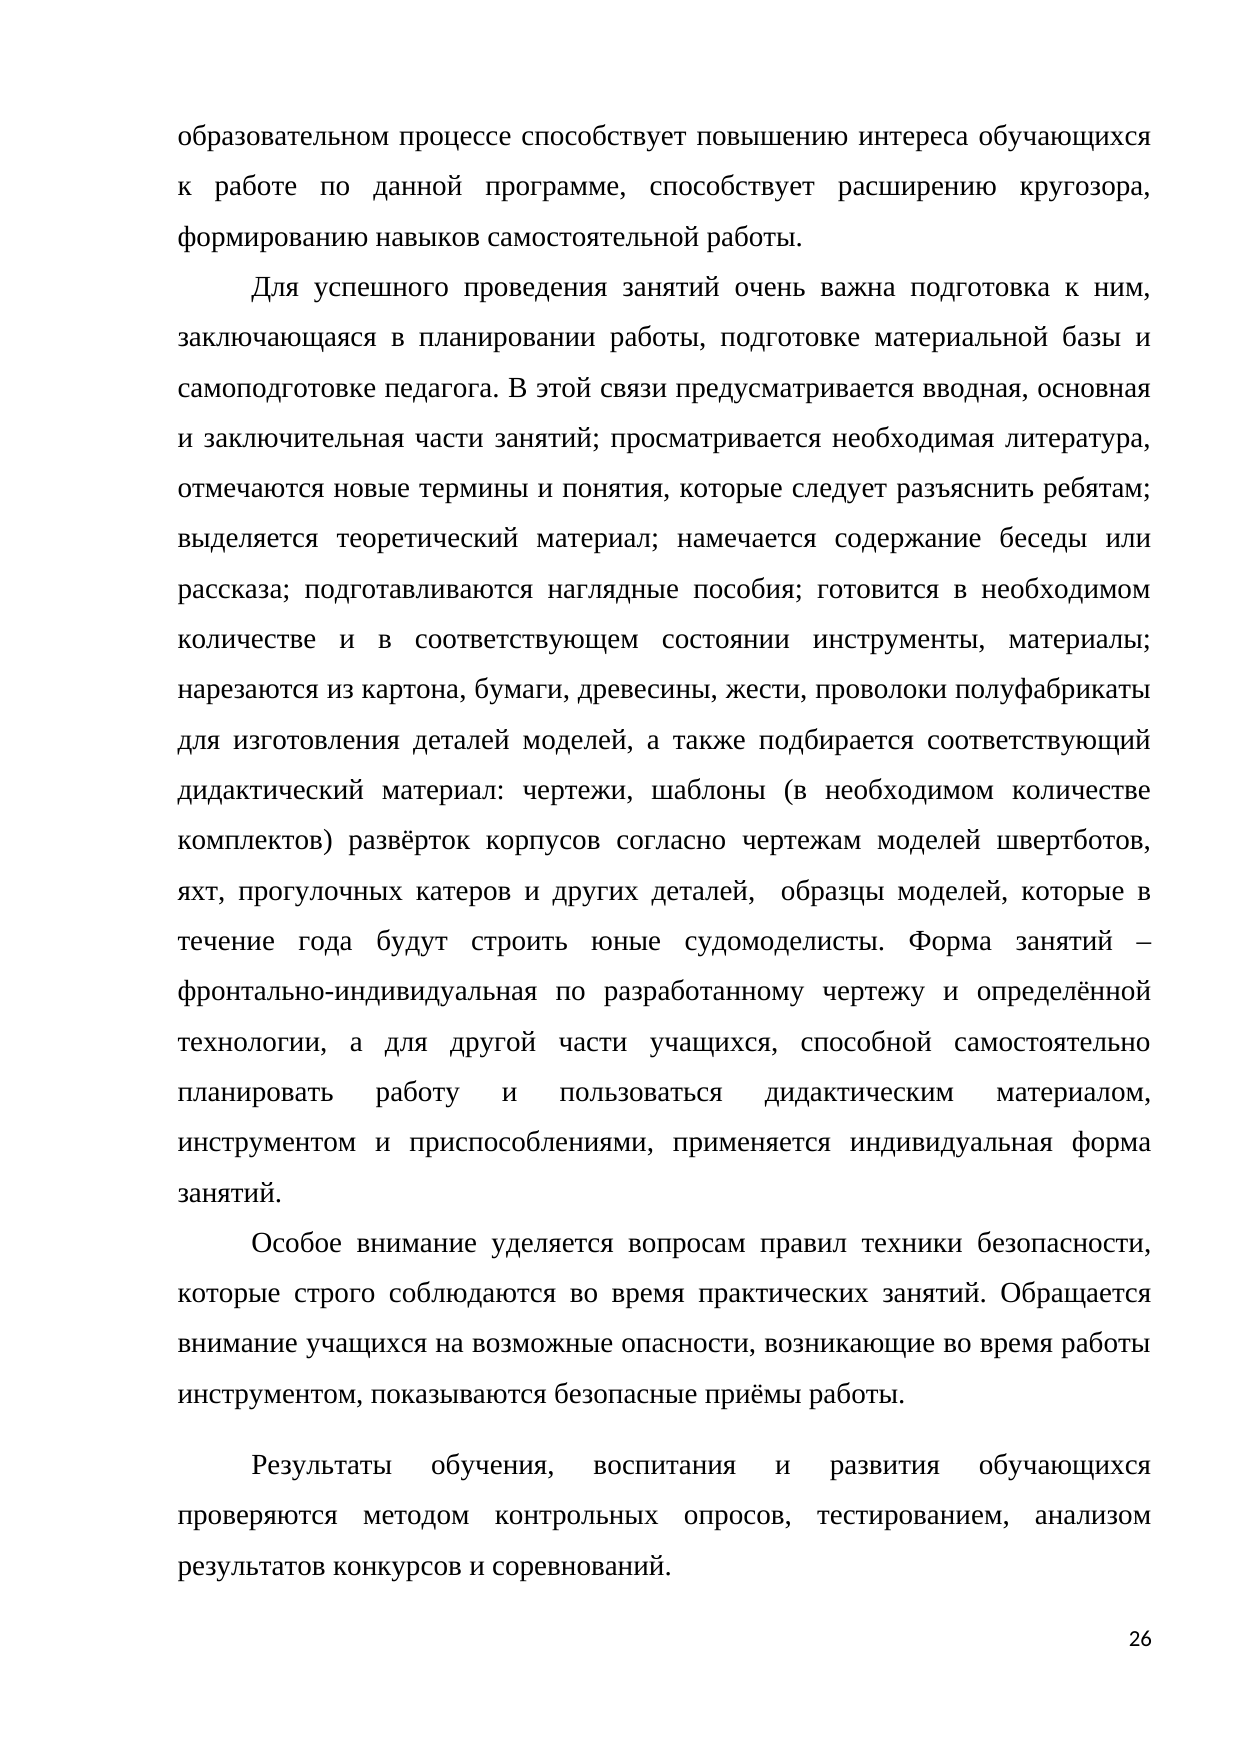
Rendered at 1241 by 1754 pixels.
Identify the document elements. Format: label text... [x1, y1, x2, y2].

text Для успешного проведения занятий очень важна подготовка к ним, заключающаяся в планировании работы, подготовке материальной базы и самоподготовке педагога. В этой связи предусматривается вводная, основная и заключительная части занятий; просматривается необходимая литература, отмечаются новые термины и понятия, которые следует разъяснить ребятам; выделяется теоретический материал; намечается содержание беседы или рассказа; подготавливаются наглядные пособия; готовится в необходимом количестве и в соответствующем состоянии инструменты, материалы; нарезаются из картона, бумаги, древесины, жести, проволоки полуфабрикаты для изготовления деталей моделей, а также подбирается соответствующий дидактический материал: чертежи, шаблоны (в необходимом количестве комплектов) развёрток корпусов согласно чертежам моделей швертботов, яхт, прогулочных катеров и других деталей, образцы моделей, которые в течение года будут строить юные судомоделисты. Форма занятий – фронтально-индивидуальная по разработанному чертежу и определённой технологии, а для другой части учащихся, способной самостоятельно планировать работу и пользоваться дидактическим материалом, инструментом и приспособлениями, применяется индивидуальная форма занятий. [177, 269, 1152, 1208]
text Особое внимание уделяется вопросам правил техники безопасности, которые строго соблюдаются во время практических занятий. Обращается внимание учащихся на возможные опасности, возникающие во время работы инструментом, показываются безопасные приёмы работы. [177, 1225, 1152, 1409]
text Результаты обучения, воспитания и развития обучающихся проверяются методом контрольных опросов, тестированием, анализом результатов конкурсов и соревнований. [177, 1447, 1152, 1581]
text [177, 118, 1152, 252]
